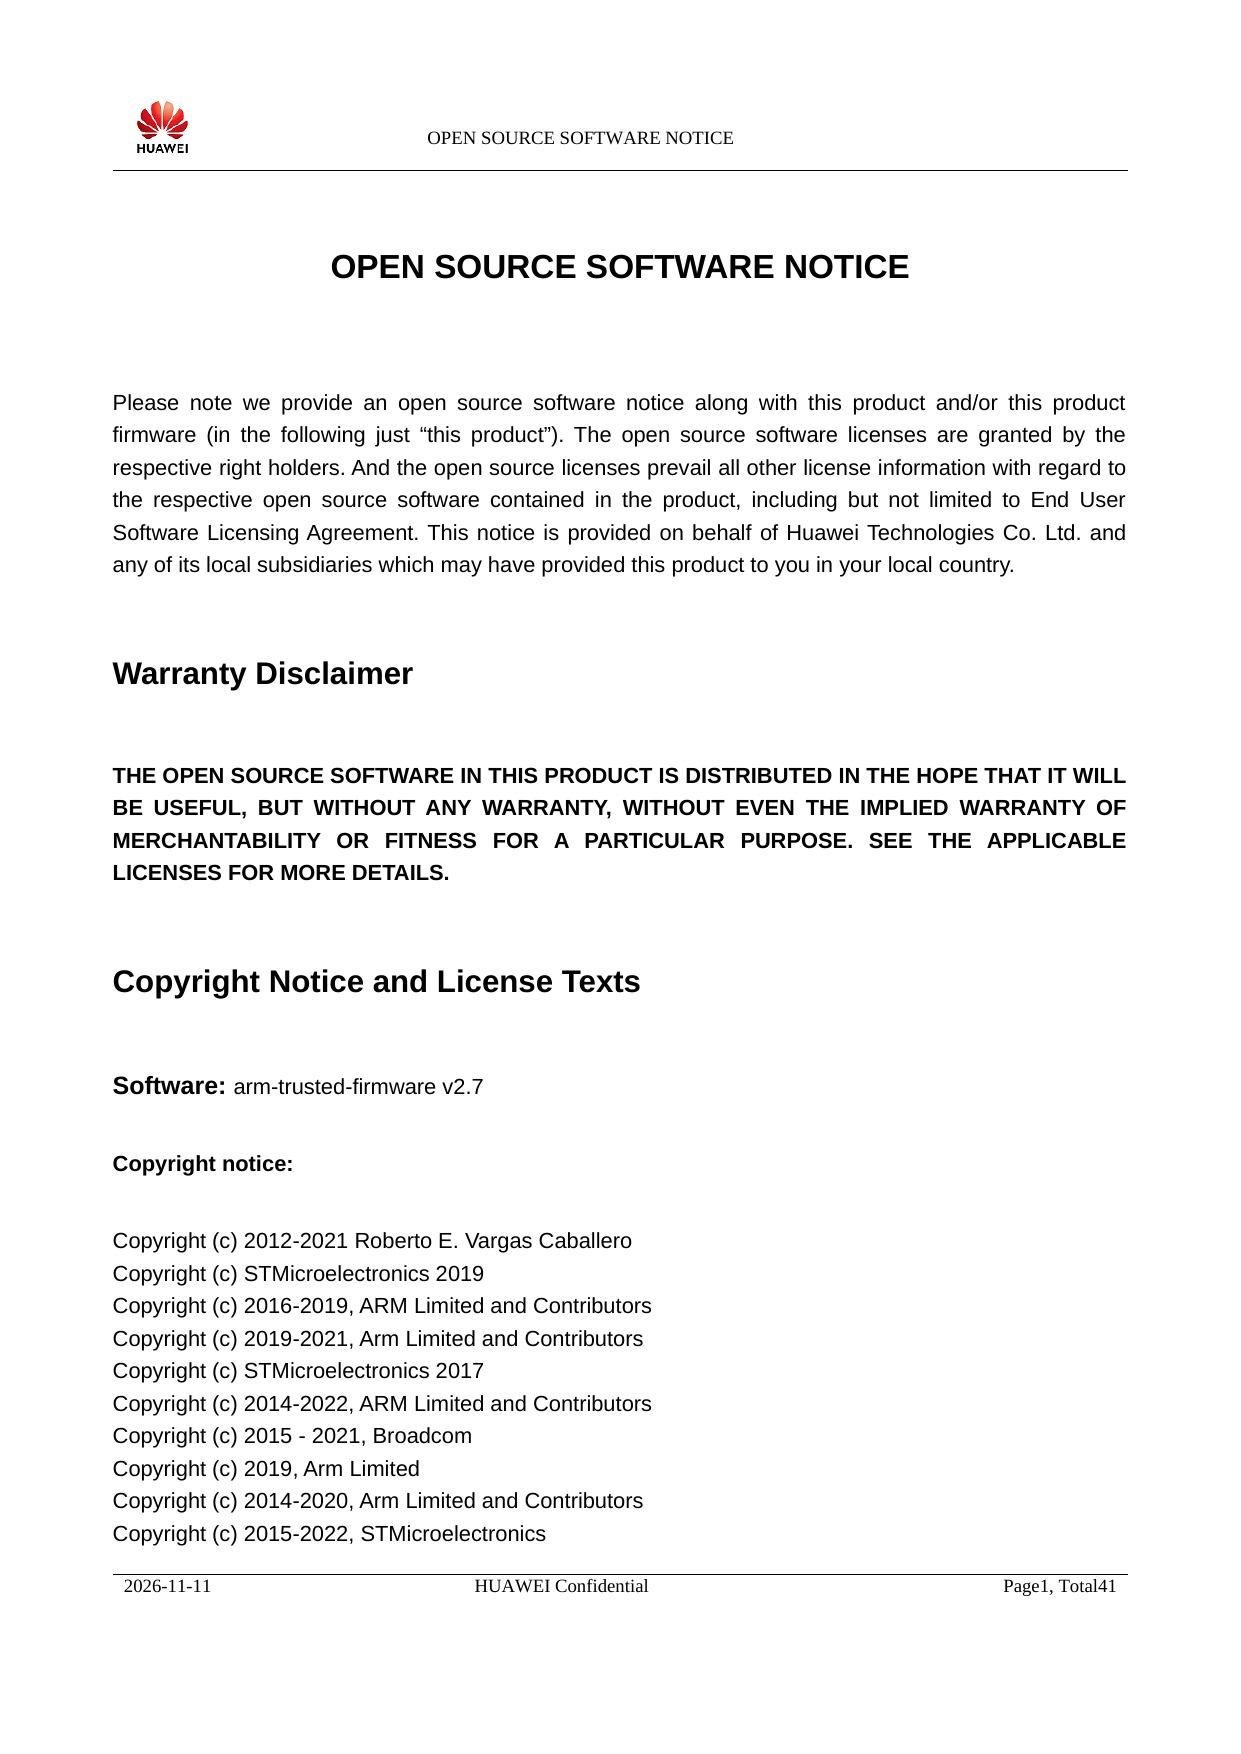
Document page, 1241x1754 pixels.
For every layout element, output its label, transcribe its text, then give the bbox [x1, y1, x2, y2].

picture [125, 88, 200, 164]
text Copyright Notice and License Texts [112, 948, 1128, 1013]
text Software: arm-trusted-firmware v2.7 [112, 1069, 1128, 1101]
text THE OPEN SOURCE SOFTWARE IN THIS PRODUCT IS DISTRIBUTED IN THE HOPE THAT IT WILL BE USEFUL, BUT WITHOUT ANY WARRANTY, WITHOUT EVEN THE IMPLIED WARRANTY OF MERCHANTABILITY OR FITNESS FOR A PARTICULAR PURPOSE. SEE THE APPLICABLE LICENSES FOR MORE DETAILS. [112, 759, 1128, 889]
text Warranty Disclaimer [112, 641, 1128, 706]
text Copyright notice: [112, 1147, 1128, 1180]
text OPEN SOURCE SOFTWARE NOTICE [112, 233, 1128, 298]
text Please note we provide an open source software notice along with this product and/or this product firmware (in the following just “this product”). The open source software licenses are granted by the respective right holders. And the open source licenses prevail all other license information with regard to the respective open source software contained in the product, including but not limited to End User Software Licensing Agreement. This notice is provided on behalf of Huawei Technologies Co. Ltd. and any of its local subsidiaries which may have provided this product to you in your local country. [112, 386, 1128, 581]
